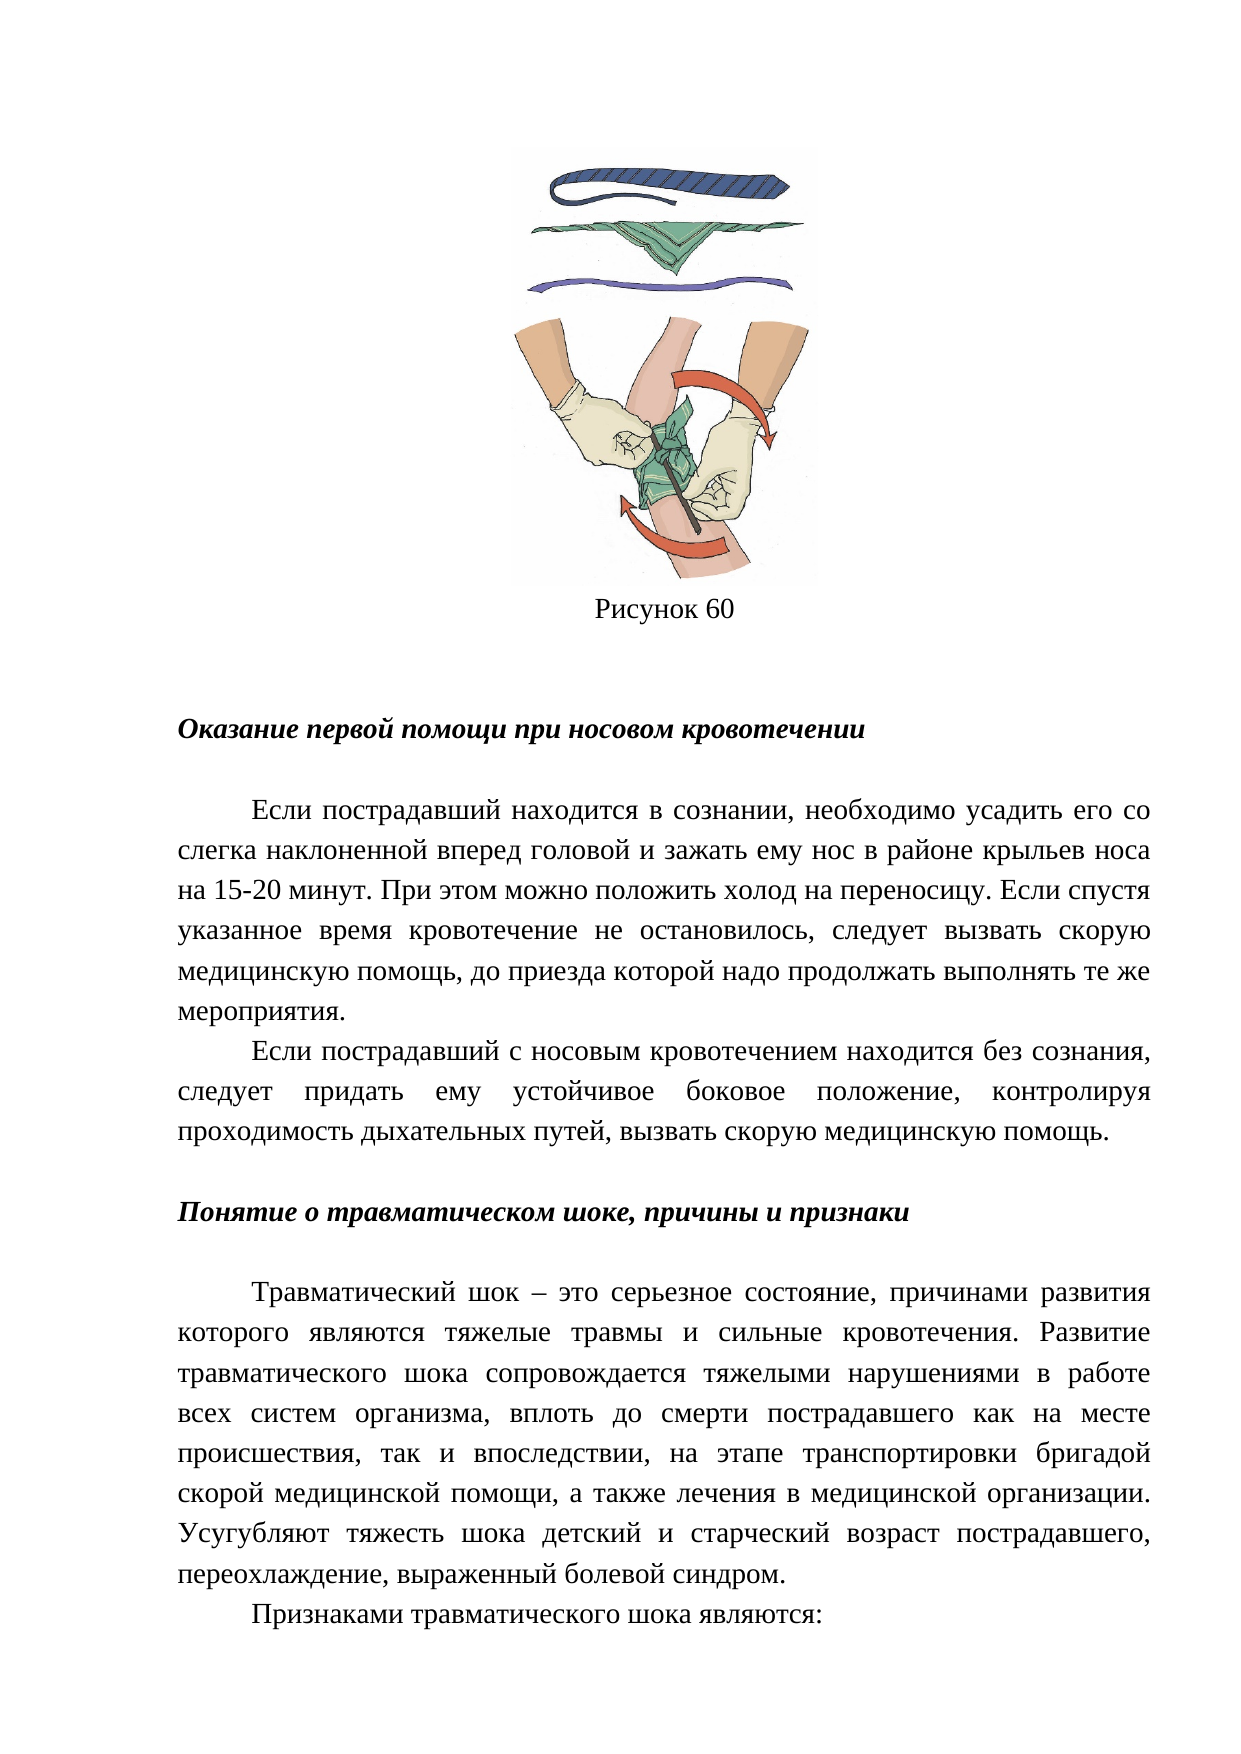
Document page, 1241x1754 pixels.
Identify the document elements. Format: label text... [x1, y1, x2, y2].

text Оказание первой помощи при носовом кровотечении [177, 711, 1152, 745]
picture [510, 147, 819, 586]
text Если пострадавший с носовым кровотечением находится без сознания, следует придать ему устойчивое боковое положение, контролируя проходимость дыхательных путей, вызвать скорую медицинскую помощь. [177, 1033, 1152, 1147]
text Понятие о травматическом шоке, причины и признаки [177, 1194, 1152, 1227]
text Рисунок 60 [177, 591, 1152, 624]
text Признаками травматического шока являются: [177, 1596, 1152, 1629]
text Травматический шок – это серьезное состояние, причинами развития которого являются тяжелые травмы и сильные кровотечения. Развитие травматического шока сопровождается тяжелыми нарушениями в работе всех систем организма, вплоть до смерти пострадавшего как на месте происшествия, так и впоследствии, на этапе транспортировки бригадой скорой медицинской помощи, а также лечения в медицинской организации. Усугубляют тяжесть шока детский и старческий возраст пострадавшего, переохлаждение, выраженный болевой синдром. [177, 1274, 1152, 1589]
text Если пострадавший находится в сознании, необходимо усадить его со слегка наклоненной вперед головой и зажать ему нос в районе крыльев носа на 15-20 минут. При этом можно положить холод на переносицу. Если спустя указанное время кровотечение не остановилось, следует вызвать скорую медицинскую помощь, до приезда которой надо продолжать выполнять те же мероприятия. [177, 792, 1152, 1026]
